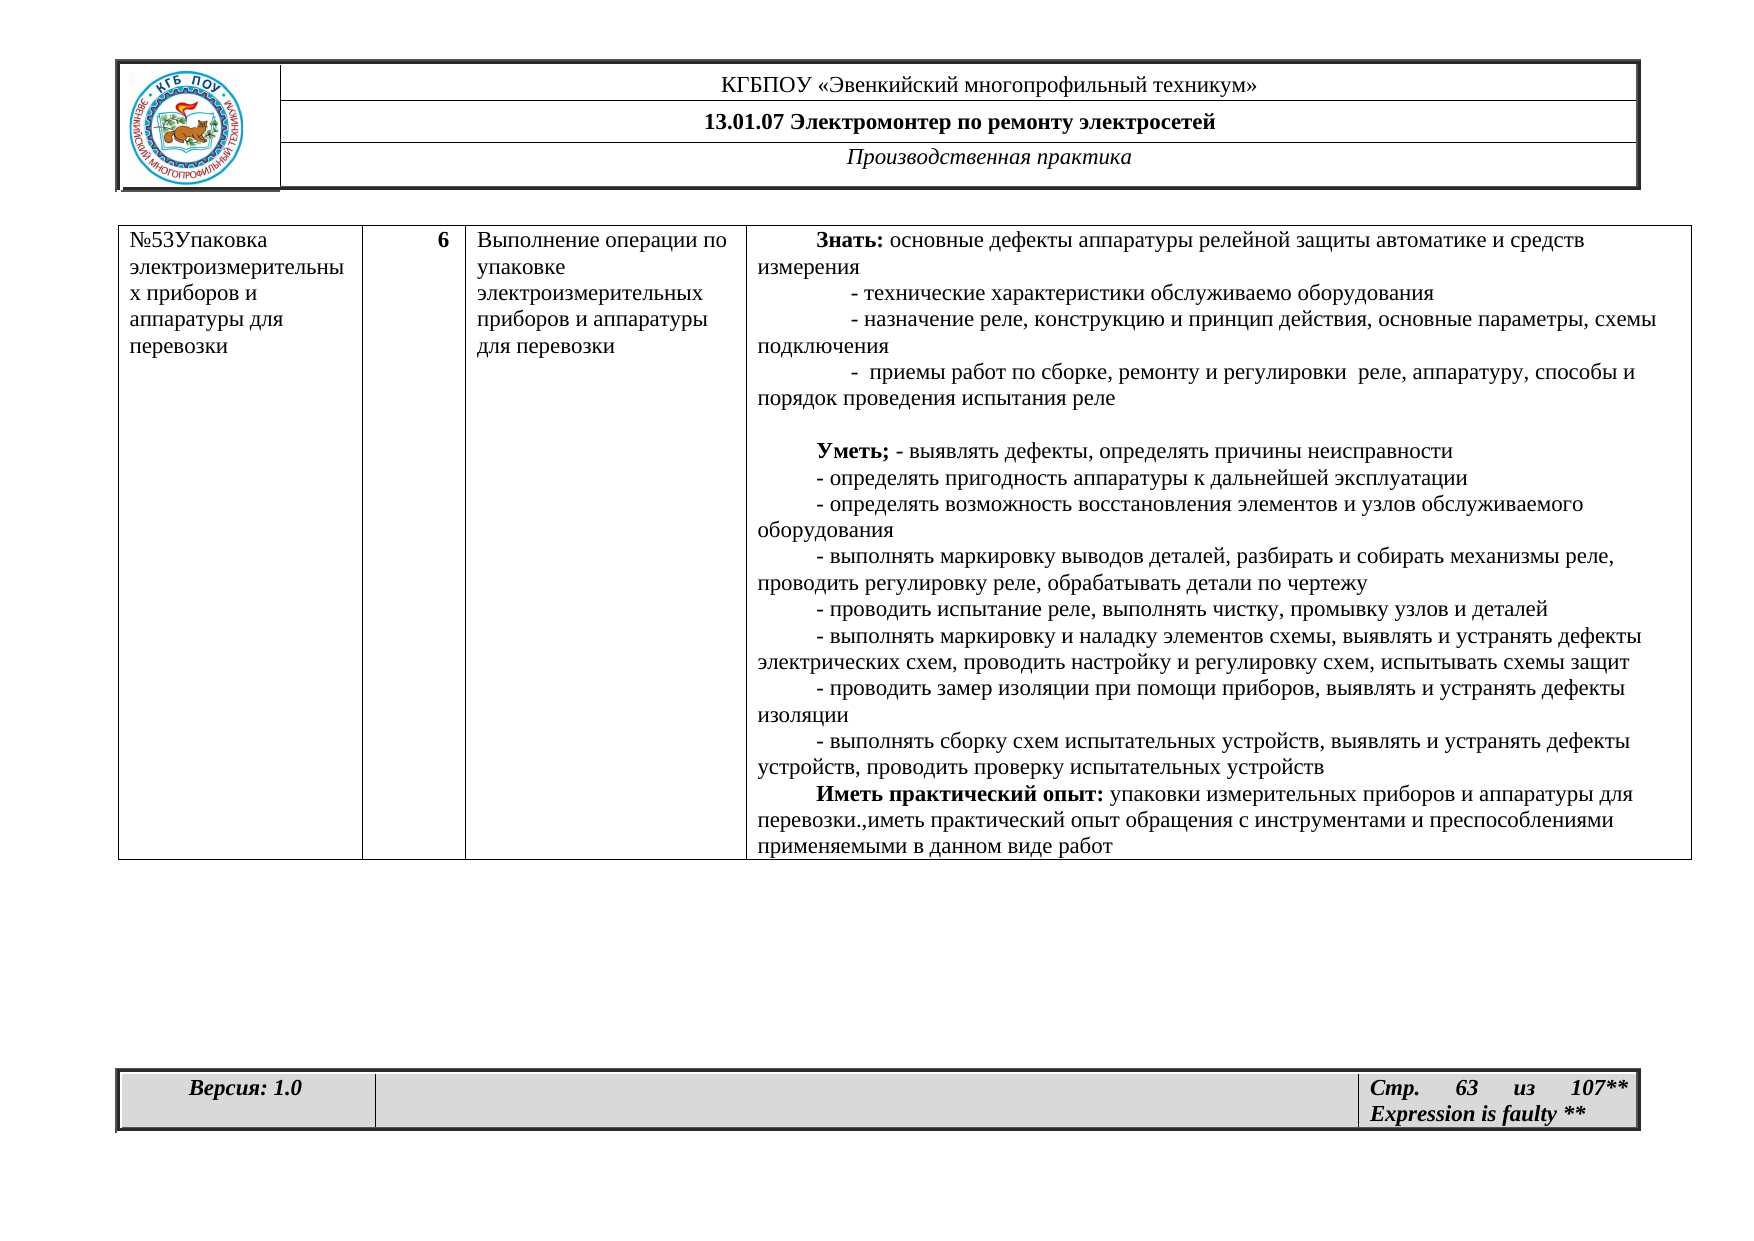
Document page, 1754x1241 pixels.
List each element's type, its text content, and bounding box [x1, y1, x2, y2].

picture [129, 71, 244, 186]
picture [129, 71, 176, 119]
table_cell Знать: основные дефекты аппаратуры релейной защиты автоматике и средств измерения - технические характеристики обслуживаемо оборудования - назначение реле, конструкцию и принцип действия, основные параметры, схемы подключения - приемы работ по сборке, ремонту и регулировки реле, аппаратуру, способы и порядок проведения испытания реле Уметь; - выявлять дефекты, определять причины неисправности - определять пригодность аппаратуры к дальнейшей эксплуатации - определять возможность восстановления элементов и узлов обслуживаемого оборудования - выполнять маркировку выводов деталей, разбирать и собирать механизмы реле, проводить регулировку реле, обрабатывать детали по чертежу - проводить испытание реле, выполнять чистку, промывку узлов и деталей - выполнять маркировку и наладку элементов схемы, выявлять и устранять дефекты электрических схем, проводить настройку и регулировку схем, испытывать схемы защит - проводить замер изоляции при помощи приборов, выявлять и устранять дефекты изоляции - выполнять сборку схем испытательных устройств, выявлять и устранять дефекты устройств, проводить проверку испытательных устройств Иметь практический опыт: упаковки измерительных приборов и аппаратуры для перевозки.,иметь практический опыт обращения с инструментами и преспособлениями применяемыми в данном виде работ [747, 226, 1691, 859]
table_cell №53Упаковка электроизмерительных приборов и аппаратуры для перевозки [119, 226, 362, 859]
table_cell 6 [363, 226, 465, 859]
table_cell Выполнение операции по упаковке электроизмерительных приборов и аппаратуры для перевозки [466, 226, 746, 859]
